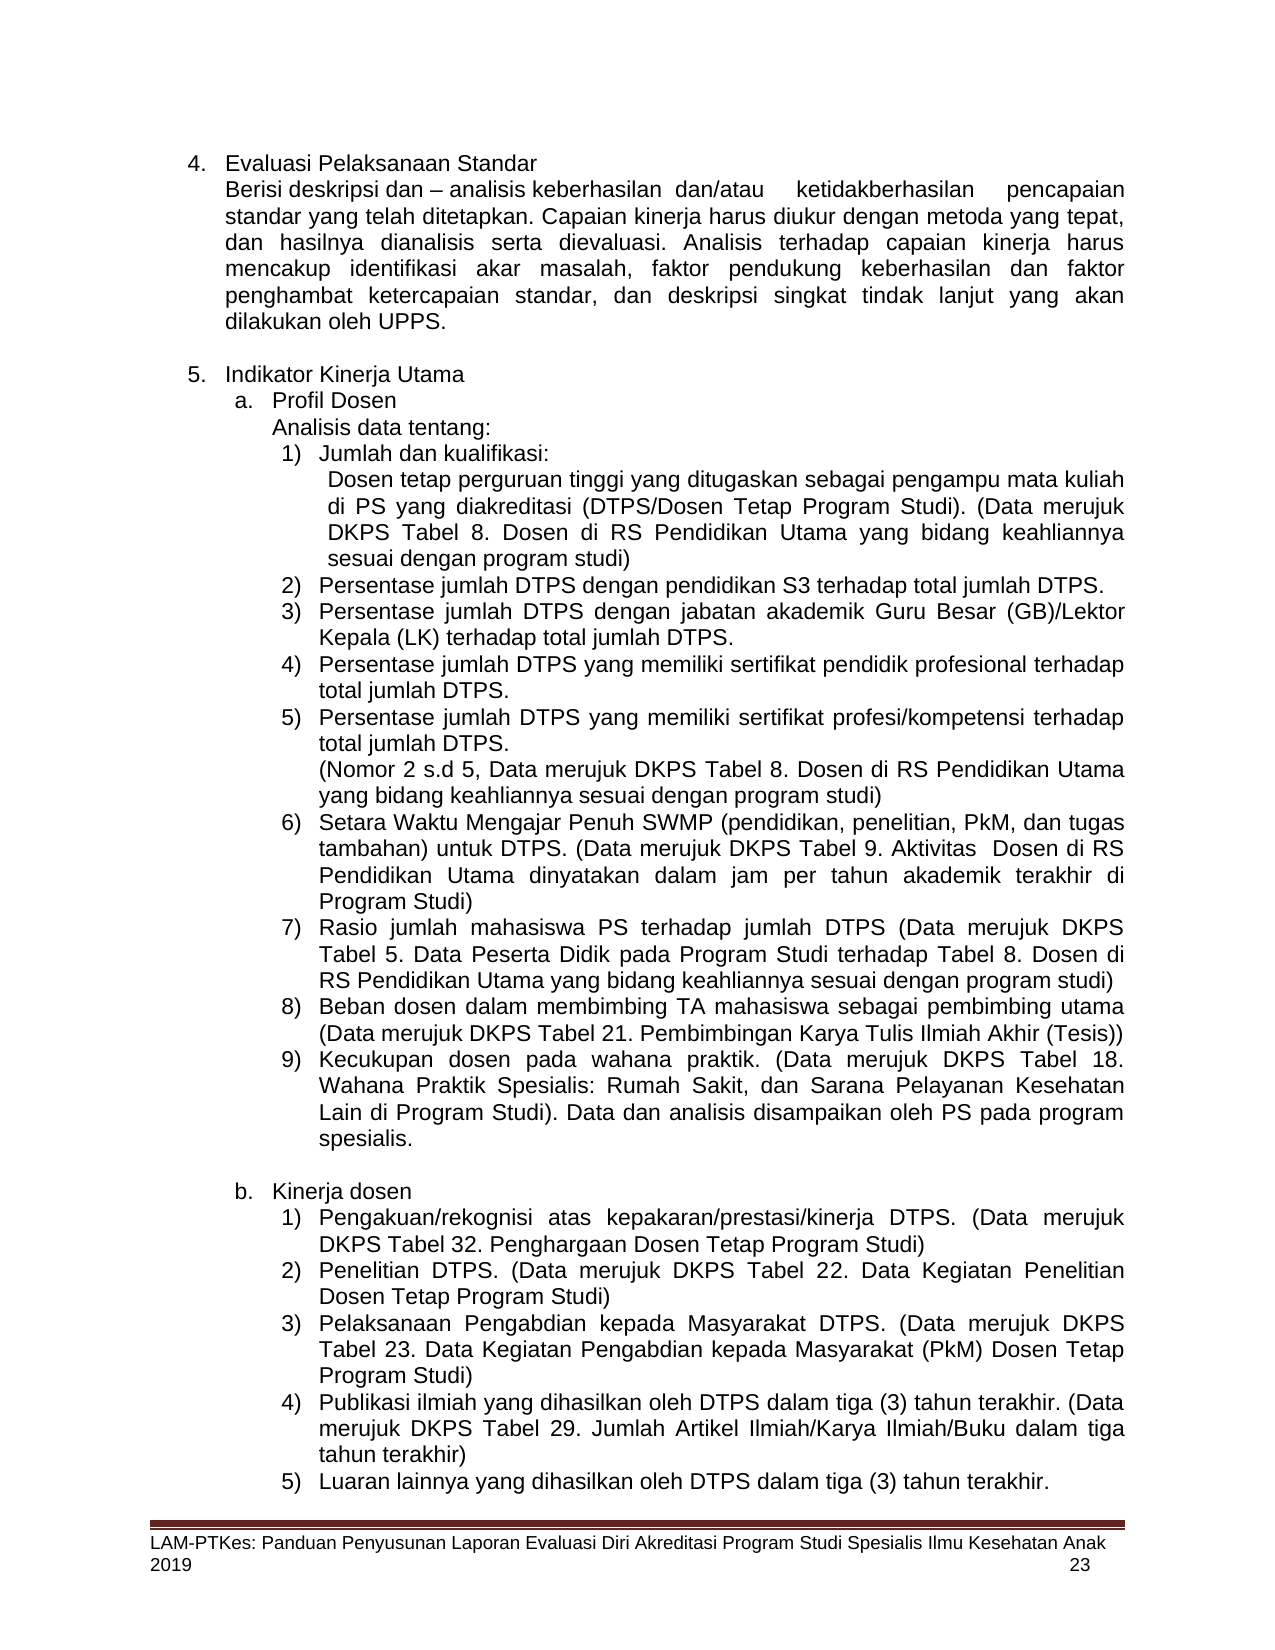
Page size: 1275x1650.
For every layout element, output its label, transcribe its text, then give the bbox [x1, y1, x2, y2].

list Publikasi ilmiah yang dihasilkan oleh DTPS dalam tiga (3) tahun terakhir. (Data merujuk DKPS Tabel 29. Jumlah Artikel Ilmiah/Karya Ilmiah/Buku dalam tiga tahun terakhir) [281, 1389, 1125, 1468]
list Persentase jumlah DTPS dengan pendidikan S3 terhadap total jumlah DTPS. [281, 572, 1125, 598]
list Indikator Kinerja Utama [187, 361, 1125, 387]
list Pelaksanaan Pengabdian kepada Masyarakat DTPS. (Data merujuk DKPS Tabel 23. Data Kegiatan Pengabdian kepada Masyarakat (PkM) Dosen Tetap Program Studi) [281, 1309, 1125, 1389]
list Profil Dosen [234, 387, 1125, 413]
list Kinerja dosen [234, 1178, 1125, 1204]
text Analisis data tentang: [272, 413, 1125, 440]
list Jumlah dan kualifikasi: [281, 440, 1125, 466]
list Kecukupan dosen pada wahana praktik. (Data merujuk DKPS Tabel 18. Wahana Praktik Spesialis: Rumah Sakit, dan Sarana Pelayanan Kesehatan Lain di Program Studi). Data dan analisis disampaikan oleh PS pada program spesialis. [281, 1046, 1125, 1151]
text (Nomor 2 s.d 5, Data merujuk DKPS Tabel 8. Dosen di RS Pendidikan Utama yang bidang keahliannya sesuai dengan program studi) [319, 756, 1125, 809]
list Luaran lainnya yang dihasilkan oleh DTPS dalam tiga (3) tahun terakhir. [281, 1468, 1125, 1494]
list Penelitian DTPS. (Data merujuk DKPS Tabel 22. Data Kegiatan Penelitian Dosen Tetap Program Studi) [281, 1257, 1125, 1309]
list Persentase jumlah DTPS yang memiliki sertifikat pendidik profesional terhadap total jumlah DTPS. [281, 651, 1125, 703]
list Rasio jumlah mahasiswa PS terhadap jumlah DTPS (Data merujuk DKPS Tabel 5. Data Peserta Didik pada Program Studi terhadap Tabel 8. Dosen di RS Pendidikan Utama yang bidang keahliannya sesuai dengan program studi) [281, 914, 1125, 993]
list Setara Waktu Mengajar Penuh SWMP (pendidikan, penelitian, PkM, dan tugas tambahan) untuk DTPS. (Data merujuk DKPS Tabel 9. Aktivitas Dosen di RS Pendidikan Utama dinyatakan dalam jam per tahun akademik terakhir di Program Studi) [281, 809, 1125, 914]
list Persentase jumlah DTPS dengan jabatan akademik Guru Besar (GB)/Lektor Kepala (LK) terhadap total jumlah DTPS. [281, 598, 1125, 651]
list Beban dosen dalam membimbing TA mahasiswa sebagai pembimbing utama (Data merujuk DKPS Tabel 21. Pembimbingan Karya Tulis Ilmiah Akhir (Tesis)) [281, 993, 1125, 1046]
list Pengakuan/rekognisi atas kepakaran/prestasi/kinerja DTPS. (Data merujuk DKPS Tabel 32. Penghargaan Dosen Tetap Program Studi) [281, 1204, 1125, 1257]
list Evaluasi Pelaksanaan Standar [187, 150, 1125, 176]
text Berisi deskripsi dan – analisis keberhasilan dan/atau ketidakberhasilan pencapaian standar yang telah ditetapkan. Capaian kinerja harus diukur dengan metoda yang tepat, dan hasilnya dianalisis serta dievaluasi. Analisis terhadap capaian kinerja harus mencakup identifikasi akar masalah, faktor pendukung keberhasilan dan faktor penghambat ketercapaian standar, dan deskripsi singkat tindak lanjut yang akan dilakukan oleh UPPS. [225, 176, 1125, 334]
text Dosen tetap perguruan tinggi yang ditugaskan sebagai pengampu mata kuliah di PS yang diakreditasi (DTPS/Dosen Tetap Program Studi). (Data merujuk DKPS Tabel 8. Dosen di RS Pendidikan Utama yang bidang keahliannya sesuai dengan program studi) [327, 466, 1125, 572]
list Persentase jumlah DTPS yang memiliki sertifikat profesi/kompetensi terhadap total jumlah DTPS. [281, 703, 1125, 756]
